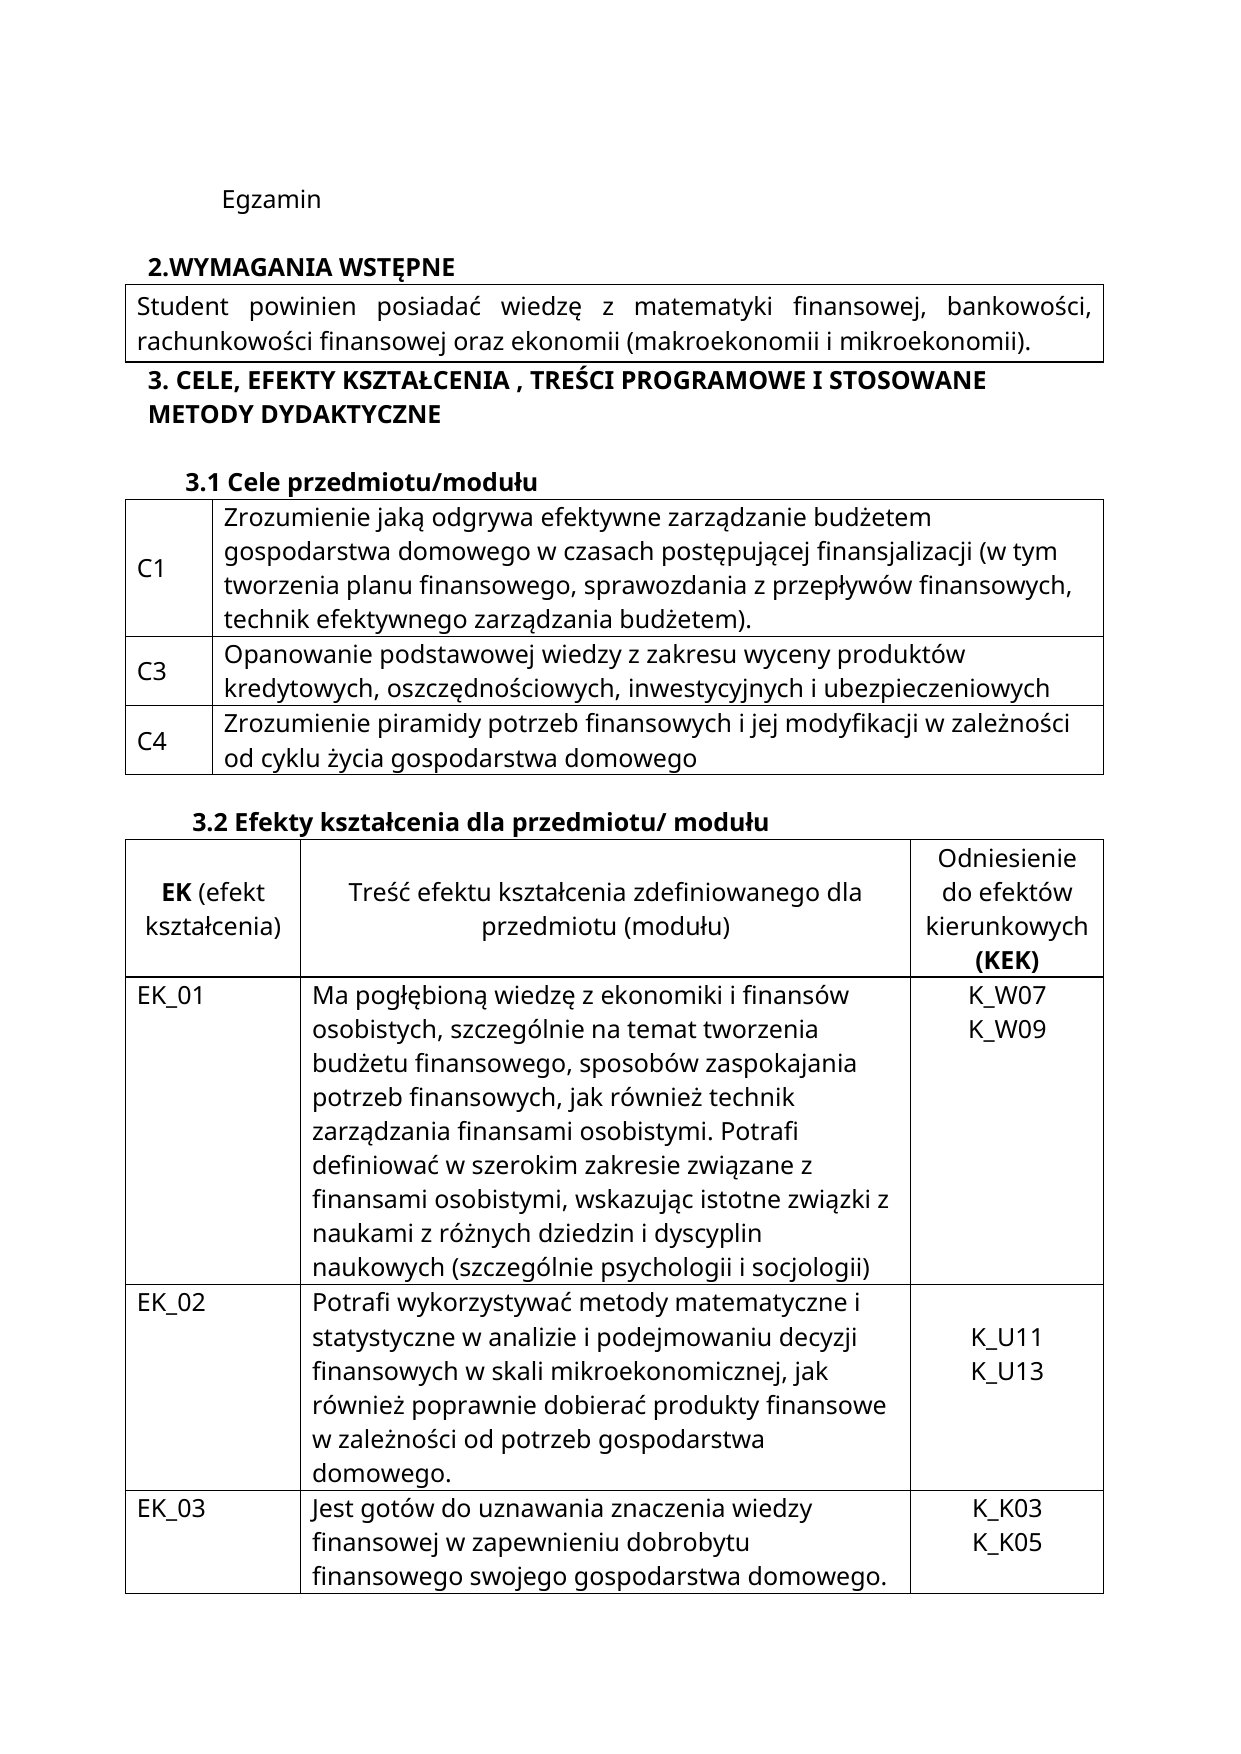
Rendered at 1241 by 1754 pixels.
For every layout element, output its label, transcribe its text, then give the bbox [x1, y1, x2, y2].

table_cell Opanowanie podstawowej wiedzy z zakresu wyceny produktów kredytowych, oszczędnościowych, inwestycyjnych i ubezpieczeniowych [213, 637, 1103, 705]
text 3. CELE, EFEKTY KSZTAŁCENIA , TREŚCI PROGRAMOWE I STOSOWANE METODY DYDAKTYCZNE [148, 363, 1093, 431]
table_cell K_W07 K_W09 [911, 978, 1103, 1284]
table_header Student powinien posiadać wiedzę z matematyki finansowej, bankowości, rachunkowości finansowej oraz ekonomii (makroekonomii i mikroekonomii). [126, 285, 1103, 361]
table_header C1 [126, 500, 212, 636]
table_cell EK_02 [126, 1285, 300, 1489]
table_cell C3 [126, 637, 212, 705]
table_cell Zrozumienie piramidy potrzeb finansowych i jej modyfikacji w zależności od cyklu życia gospodarstwa domowego [213, 706, 1103, 774]
table_header EK (efekt kształcenia) [126, 840, 300, 976]
table_cell EK_03 [126, 1491, 300, 1593]
text Egzamin [148, 182, 1093, 216]
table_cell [301, 1491, 910, 1593]
table_cell K_K03 K_K05 [911, 1491, 1103, 1593]
table_cell K_U11 K_U13 [911, 1285, 1103, 1489]
table_header Treść efektu kształcenia zdefiniowanego dla przedmiotu (modułu) [301, 840, 910, 976]
table_cell EK_01 [126, 978, 300, 1284]
text 3.1 Cele przedmiotu/modułu [185, 464, 1093, 499]
table_cell Ma pogłębioną wiedzę z ekonomiki i finansów osobistych, szczególnie na temat tworzenia budżetu finansowego, sposobów zaspokajania potrzeb finansowych, jak również technik zarządzania finansami osobistymi. Potrafi definiować w szerokim zakresie związane z finansami osobistymi, wskazując istotne związki z naukami z różnych dziedzin i dyscyplin naukowych (szczególnie psychologii i socjologii) [301, 978, 910, 1284]
table_cell Potrafi wykorzystywać metody matematyczne i statystyczne w analizie i podejmowaniu decyzji finansowych w skali mikroekonomicznej, jak również poprawnie dobierać produkty finansowe w zależności od potrzeb gospodarstwa domowego. [301, 1285, 910, 1489]
table_header Odniesienie do efektów kierunkowych (KEK) [911, 840, 1103, 976]
text 2.WYMAGANIA WSTĘPNE [148, 250, 1093, 284]
table_cell C4 [126, 706, 212, 774]
text 3.2 Efekty kształcenia dla przedmiotu/ modułu [192, 805, 1093, 839]
table_header Zrozumienie jaką odgrywa efektywne zarządzanie budżetem gospodarstwa domowego w czasach postępującej finansjalizacji (w tym tworzenia planu finansowego, sprawozdania z przepływów finansowych, technik efektywnego zarządzania budżetem). [213, 500, 1103, 636]
